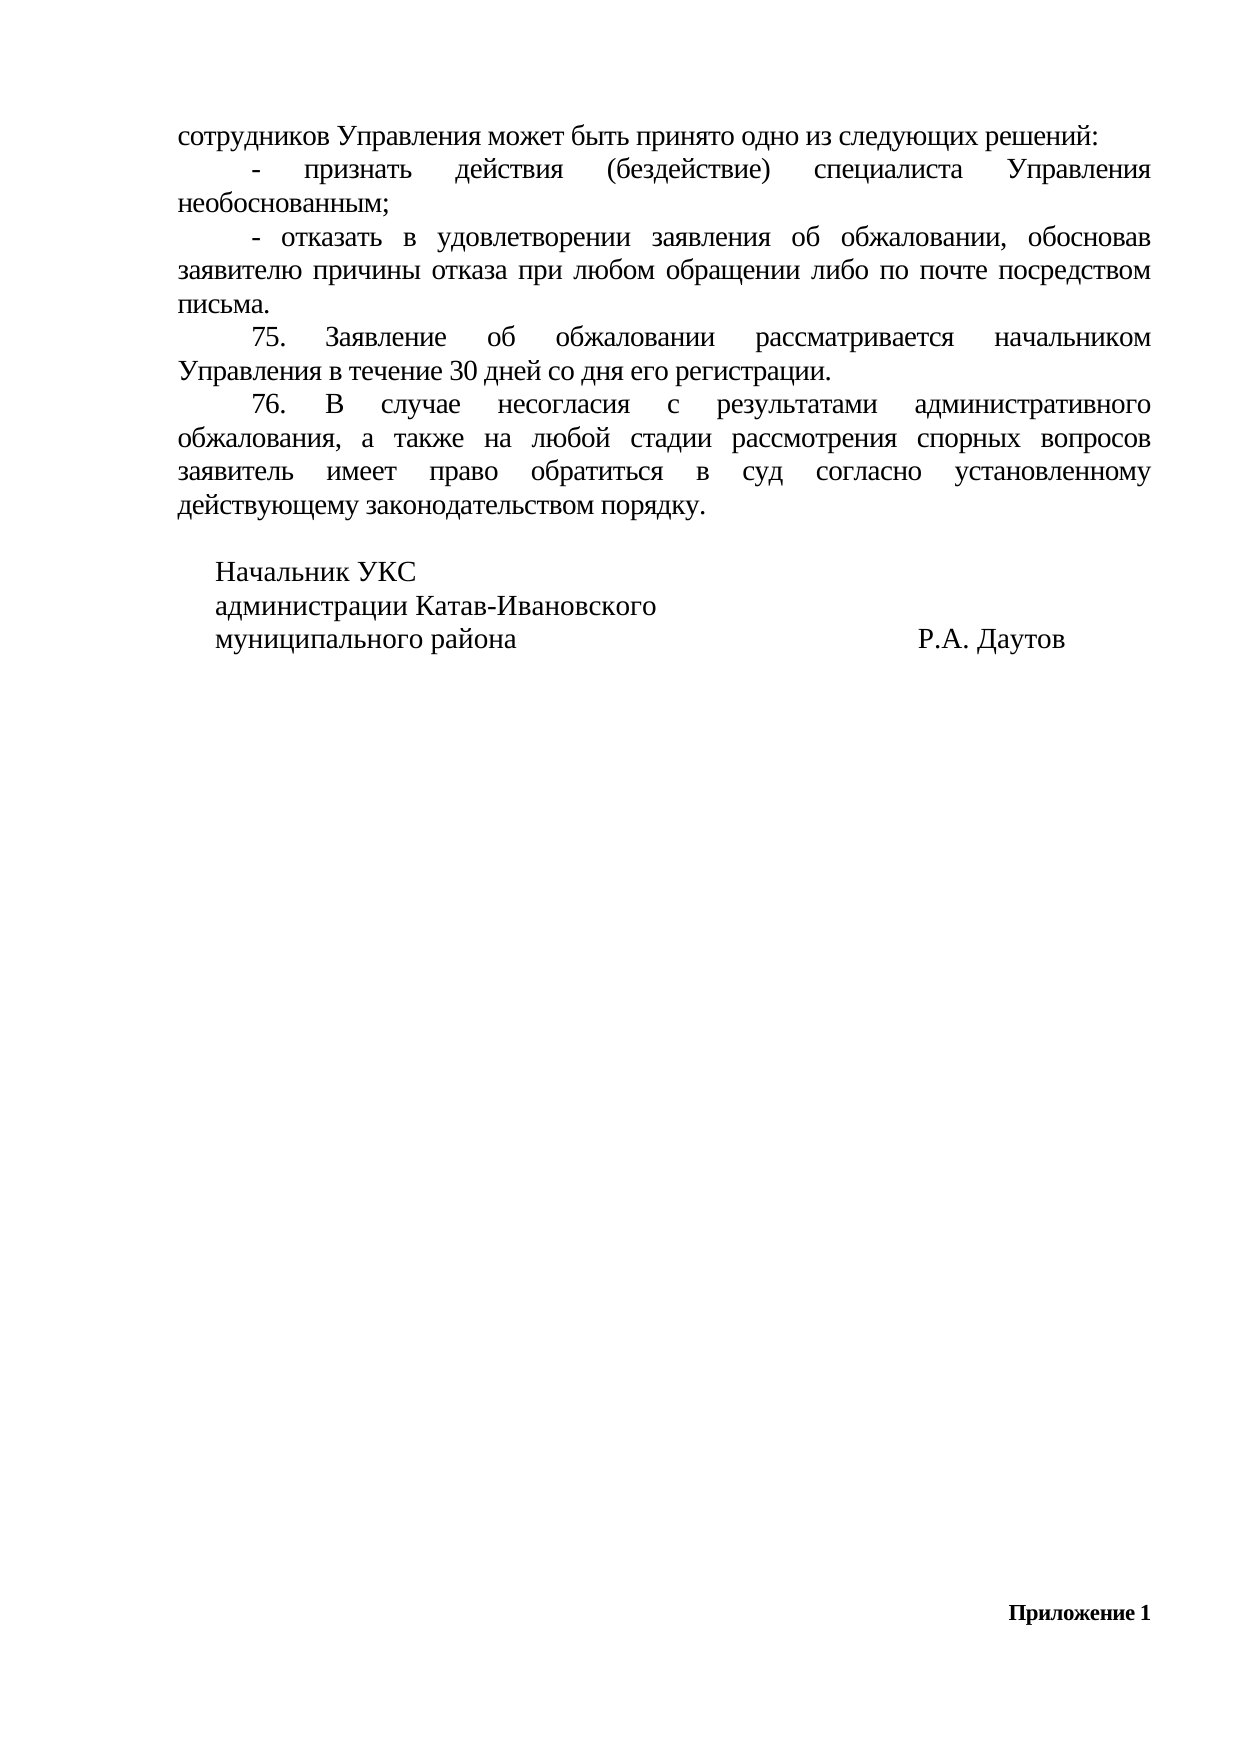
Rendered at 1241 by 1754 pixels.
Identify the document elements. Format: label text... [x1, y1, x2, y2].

text Приложение 1 [177, 1599, 1152, 1626]
text - признать действия (бездействие) специалиста Управления необоснованным; [177, 152, 1152, 219]
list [177, 118, 1152, 152]
list Заявление об обжаловании рассматривается начальником Управления в течение 30 дней со дня его регистрации. [177, 319, 1152, 386]
text - отказать в удовлетворении заявления об обжаловании, обосновав заявителю причины отказа при любом обращении либо по почте посредством письма. [177, 219, 1152, 319]
text муниципального района Р.А. Даутов [215, 621, 1152, 655]
list В случае несогласия с результатами административного обжалования, а также на любой стадии рассмотрения спорных вопросов заявитель имеет право обратиться в суд согласно установленному действующему законодательством порядку. [177, 386, 1152, 521]
text Начальник УКС [215, 554, 1152, 588]
text администрации Катав-Ивановского [215, 588, 1152, 621]
